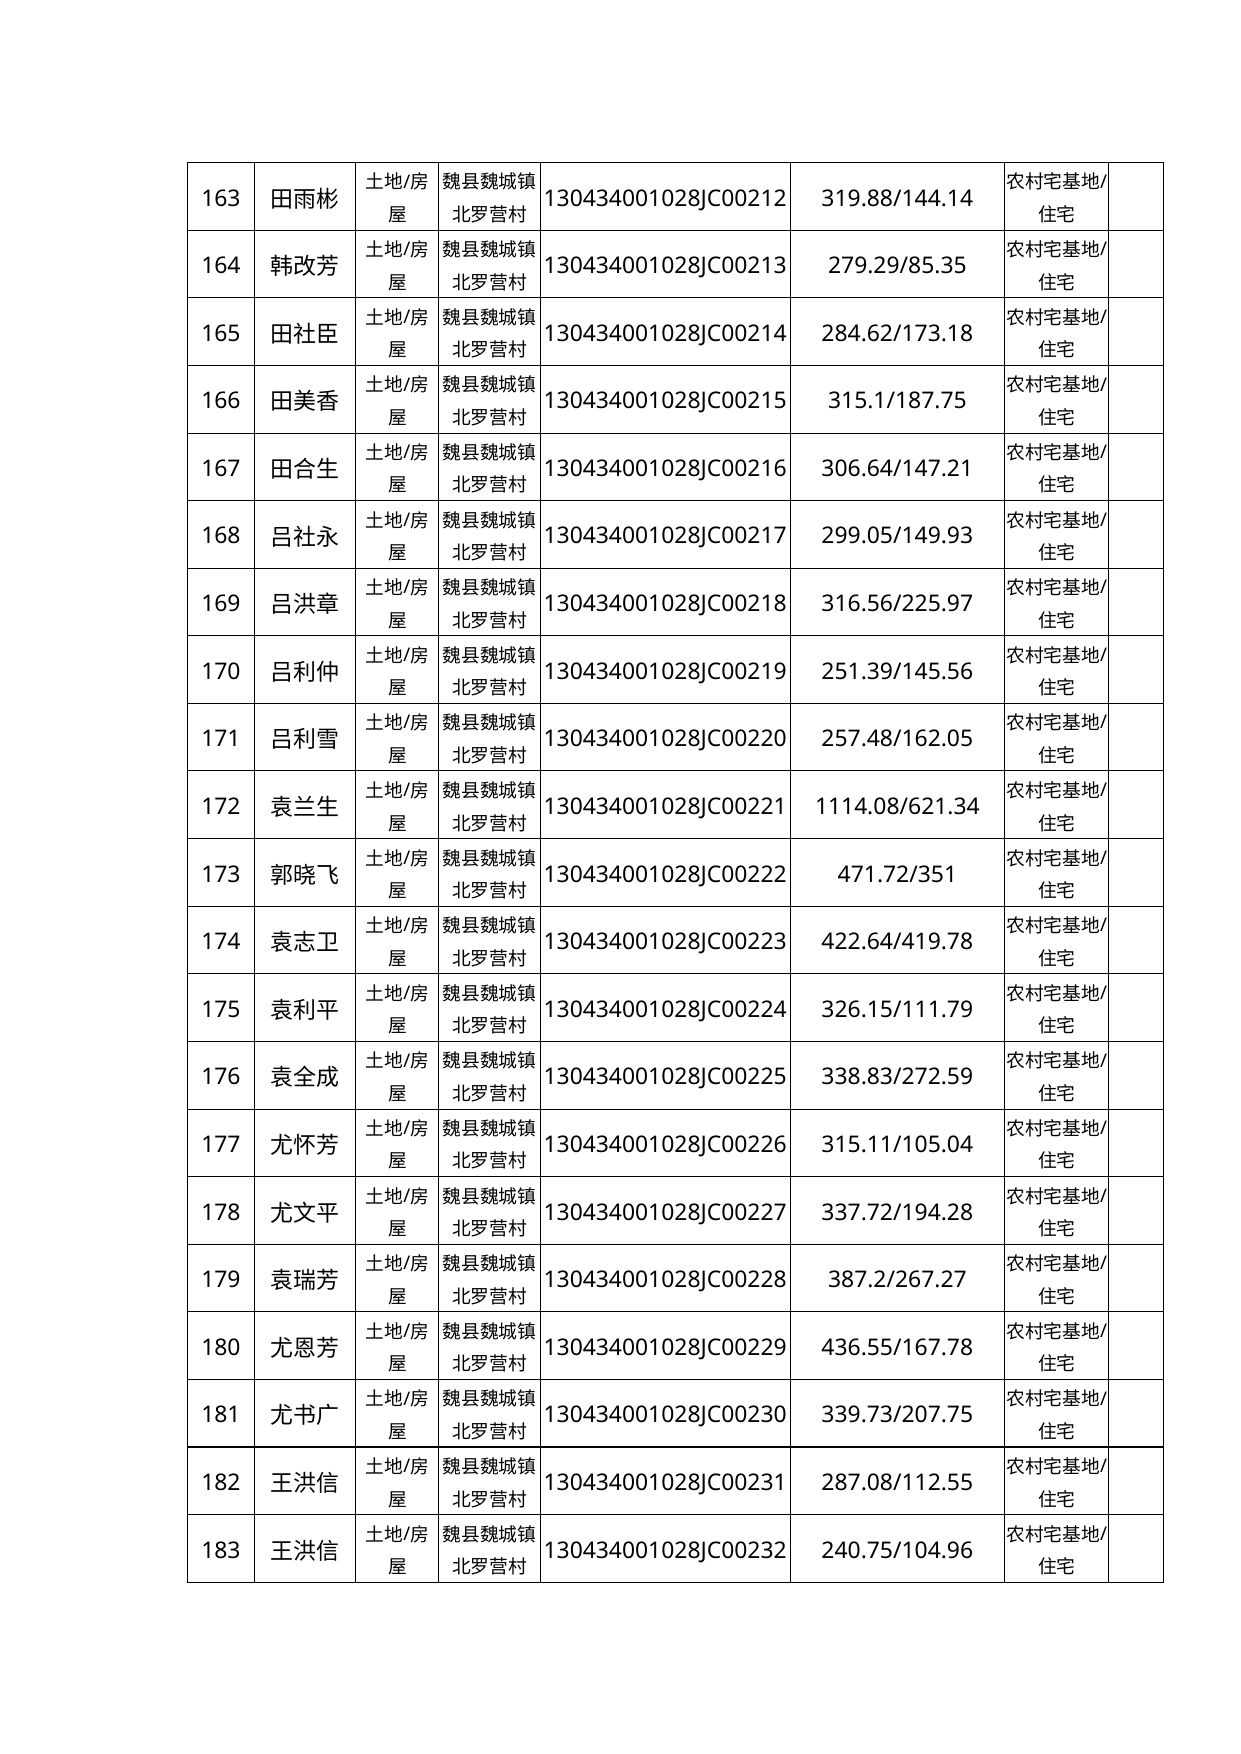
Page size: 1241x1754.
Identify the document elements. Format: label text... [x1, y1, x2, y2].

table_cell 农村宅基地/住宅 [1005, 231, 1108, 297]
table_cell 田美香 [255, 366, 355, 432]
table_cell 土地/房屋 [356, 1110, 438, 1176]
table_cell 257.48/162.05 [791, 704, 1004, 770]
table_cell 240.75/104.96 [791, 1515, 1004, 1582]
table_cell 170 [188, 636, 254, 703]
table_cell 农村宅基地/住宅 [1005, 839, 1108, 906]
table_cell 吕利雪 [255, 704, 355, 770]
table_cell 178 [188, 1177, 254, 1244]
table_cell 魏县魏城镇北罗营村 [439, 1110, 540, 1176]
table_cell 农村宅基地/住宅 [1005, 1042, 1108, 1108]
table_cell 169 [188, 569, 254, 635]
table_cell 农村宅基地/住宅 [1005, 1177, 1108, 1244]
table_cell 287.08/112.55 [791, 1448, 1004, 1514]
table_cell 田社臣 [255, 298, 355, 365]
table_cell 郭晓飞 [255, 839, 355, 906]
table_cell 130434001028JC00224 [541, 974, 790, 1041]
table_cell 吕洪章 [255, 569, 355, 635]
table_cell 171 [188, 704, 254, 770]
table_cell 315.11/105.04 [791, 1110, 1004, 1176]
table_cell 土地/房屋 [356, 1515, 438, 1582]
table_cell 魏县魏城镇北罗营村 [439, 298, 540, 365]
table_cell [1109, 1448, 1163, 1514]
table_cell 魏县魏城镇北罗营村 [439, 569, 540, 635]
table_cell 魏县魏城镇北罗营村 [439, 1312, 540, 1379]
table_cell 181 [188, 1380, 254, 1446]
table_cell 130434001028JC00231 [541, 1448, 790, 1514]
table_cell 土地/房屋 [356, 1177, 438, 1244]
table_cell 130434001028JC00221 [541, 771, 790, 838]
table_cell 王洪信 [255, 1448, 355, 1514]
table_cell 农村宅基地/住宅 [1005, 501, 1108, 568]
table_cell 尤恩芳 [255, 1312, 355, 1379]
table_cell 土地/房屋 [356, 907, 438, 973]
table_cell 130434001028JC00219 [541, 636, 790, 703]
table_cell 农村宅基地/住宅 [1005, 163, 1108, 229]
table_cell 130434001028JC00225 [541, 1042, 790, 1108]
table_cell 163 [188, 163, 254, 229]
table_cell [1109, 1245, 1163, 1311]
table_cell 魏县魏城镇北罗营村 [439, 839, 540, 906]
table_cell [1109, 771, 1163, 838]
table_cell 尤文平 [255, 1177, 355, 1244]
table_cell 316.56/225.97 [791, 569, 1004, 635]
table_cell [1109, 1110, 1163, 1176]
table_cell 130434001028JC00230 [541, 1380, 790, 1446]
table_cell 130434001028JC00218 [541, 569, 790, 635]
table_cell 183 [188, 1515, 254, 1582]
table_cell 袁利平 [255, 974, 355, 1041]
table_cell 田合生 [255, 434, 355, 500]
table_cell 魏县魏城镇北罗营村 [439, 231, 540, 297]
table_cell 130434001028JC00213 [541, 231, 790, 297]
table_cell 130434001028JC00212 [541, 163, 790, 229]
table_cell 387.2/267.27 [791, 1245, 1004, 1311]
table_cell 农村宅基地/住宅 [1005, 636, 1108, 703]
table_cell 魏县魏城镇北罗营村 [439, 1515, 540, 1582]
table_cell 436.55/167.78 [791, 1312, 1004, 1379]
table_cell 土地/房屋 [356, 839, 438, 906]
table_cell 175 [188, 974, 254, 1041]
table_cell 韩改芳 [255, 231, 355, 297]
table_cell 172 [188, 771, 254, 838]
table_cell 袁瑞芳 [255, 1245, 355, 1311]
table_cell 魏县魏城镇北罗营村 [439, 771, 540, 838]
table_cell 魏县魏城镇北罗营村 [439, 1448, 540, 1514]
table_cell 130434001028JC00222 [541, 839, 790, 906]
table_cell [1109, 569, 1163, 635]
table_cell [1109, 163, 1163, 229]
table_cell 130434001028JC00214 [541, 298, 790, 365]
table_cell 土地/房屋 [356, 1312, 438, 1379]
table_cell 土地/房屋 [356, 704, 438, 770]
table_cell 土地/房屋 [356, 569, 438, 635]
table_cell 299.05/149.93 [791, 501, 1004, 568]
table_cell 农村宅基地/住宅 [1005, 704, 1108, 770]
table_cell 袁志卫 [255, 907, 355, 973]
table_cell 农村宅基地/住宅 [1005, 907, 1108, 973]
table_cell [1109, 231, 1163, 297]
table_cell [1109, 1177, 1163, 1244]
table_cell 土地/房屋 [356, 1245, 438, 1311]
table_cell 农村宅基地/住宅 [1005, 298, 1108, 365]
table_cell 422.64/419.78 [791, 907, 1004, 973]
table_cell 251.39/145.56 [791, 636, 1004, 703]
table_cell 130434001028JC00215 [541, 366, 790, 432]
table_cell [1109, 434, 1163, 500]
table_cell 164 [188, 231, 254, 297]
table_cell 农村宅基地/住宅 [1005, 1515, 1108, 1582]
table_cell 魏县魏城镇北罗营村 [439, 501, 540, 568]
table_cell 土地/房屋 [356, 974, 438, 1041]
table_cell 魏县魏城镇北罗营村 [439, 1245, 540, 1311]
table_cell 130434001028JC00232 [541, 1515, 790, 1582]
table_cell 土地/房屋 [356, 1448, 438, 1514]
table_cell [1109, 636, 1163, 703]
table_cell 166 [188, 366, 254, 432]
table_cell 土地/房屋 [356, 771, 438, 838]
table_cell [1109, 839, 1163, 906]
table_cell 土地/房屋 [356, 1380, 438, 1446]
table_cell 田雨彬 [255, 163, 355, 229]
table_cell 1114.08/621.34 [791, 771, 1004, 838]
table_cell 尤怀芳 [255, 1110, 355, 1176]
table_cell 土地/房屋 [356, 636, 438, 703]
table_cell 魏县魏城镇北罗营村 [439, 1380, 540, 1446]
table_cell 339.73/207.75 [791, 1380, 1004, 1446]
table_cell 177 [188, 1110, 254, 1176]
table_cell 167 [188, 434, 254, 500]
table_cell 182 [188, 1448, 254, 1514]
table_cell 魏县魏城镇北罗营村 [439, 704, 540, 770]
table_cell 326.15/111.79 [791, 974, 1004, 1041]
table_cell 471.72/351 [791, 839, 1004, 906]
table_cell 土地/房屋 [356, 163, 438, 229]
table_cell 土地/房屋 [356, 434, 438, 500]
table_cell 130434001028JC00220 [541, 704, 790, 770]
table_cell 土地/房屋 [356, 366, 438, 432]
table_cell 魏县魏城镇北罗营村 [439, 636, 540, 703]
table_cell 魏县魏城镇北罗营村 [439, 974, 540, 1041]
table_cell 319.88/144.14 [791, 163, 1004, 229]
table_cell 农村宅基地/住宅 [1005, 974, 1108, 1041]
table_cell 180 [188, 1312, 254, 1379]
table_cell 农村宅基地/住宅 [1005, 1380, 1108, 1446]
table_cell 农村宅基地/住宅 [1005, 771, 1108, 838]
table_cell 农村宅基地/住宅 [1005, 366, 1108, 432]
table_cell [1109, 298, 1163, 365]
table_cell [1109, 1515, 1163, 1582]
table_cell [1109, 1042, 1163, 1108]
table_cell 179 [188, 1245, 254, 1311]
table_cell 279.29/85.35 [791, 231, 1004, 297]
table_cell 315.1/187.75 [791, 366, 1004, 432]
table_cell [1109, 704, 1163, 770]
table_cell 306.64/147.21 [791, 434, 1004, 500]
table_cell 130434001028JC00226 [541, 1110, 790, 1176]
table_cell 284.62/173.18 [791, 298, 1004, 365]
table_cell 130434001028JC00217 [541, 501, 790, 568]
table_cell 130434001028JC00227 [541, 1177, 790, 1244]
table_cell [1109, 501, 1163, 568]
table_cell 袁全成 [255, 1042, 355, 1108]
table_cell 吕社永 [255, 501, 355, 568]
table_cell [1109, 974, 1163, 1041]
table_cell 130434001028JC00223 [541, 907, 790, 973]
table_cell 吕利仲 [255, 636, 355, 703]
table_cell 农村宅基地/住宅 [1005, 1245, 1108, 1311]
table_cell 魏县魏城镇北罗营村 [439, 163, 540, 229]
table_cell [1109, 907, 1163, 973]
table_cell 魏县魏城镇北罗营村 [439, 1042, 540, 1108]
table_cell 农村宅基地/住宅 [1005, 1110, 1108, 1176]
table_cell 农村宅基地/住宅 [1005, 1448, 1108, 1514]
table_cell 338.83/272.59 [791, 1042, 1004, 1108]
table_cell 农村宅基地/住宅 [1005, 434, 1108, 500]
table_cell 王洪信 [255, 1515, 355, 1582]
table_cell 173 [188, 839, 254, 906]
table_cell 魏县魏城镇北罗营村 [439, 434, 540, 500]
table_cell 土地/房屋 [356, 1042, 438, 1108]
table_cell 土地/房屋 [356, 501, 438, 568]
table_cell [1109, 366, 1163, 432]
table_cell 130434001028JC00216 [541, 434, 790, 500]
table_cell 174 [188, 907, 254, 973]
table_cell 土地/房屋 [356, 298, 438, 365]
table_cell 尤书广 [255, 1380, 355, 1446]
table_cell 农村宅基地/住宅 [1005, 569, 1108, 635]
table_cell [1109, 1380, 1163, 1446]
table_cell 176 [188, 1042, 254, 1108]
table_cell 魏县魏城镇北罗营村 [439, 907, 540, 973]
table_cell 魏县魏城镇北罗营村 [439, 1177, 540, 1244]
table_cell 165 [188, 298, 254, 365]
table_cell 袁兰生 [255, 771, 355, 838]
table_cell 130434001028JC00229 [541, 1312, 790, 1379]
table_cell 130434001028JC00228 [541, 1245, 790, 1311]
table_cell 农村宅基地/住宅 [1005, 1312, 1108, 1379]
table_cell 168 [188, 501, 254, 568]
table_cell 魏县魏城镇北罗营村 [439, 366, 540, 432]
table_cell [1109, 1312, 1163, 1379]
table_cell 土地/房屋 [356, 231, 438, 297]
table_cell 337.72/194.28 [791, 1177, 1004, 1244]
